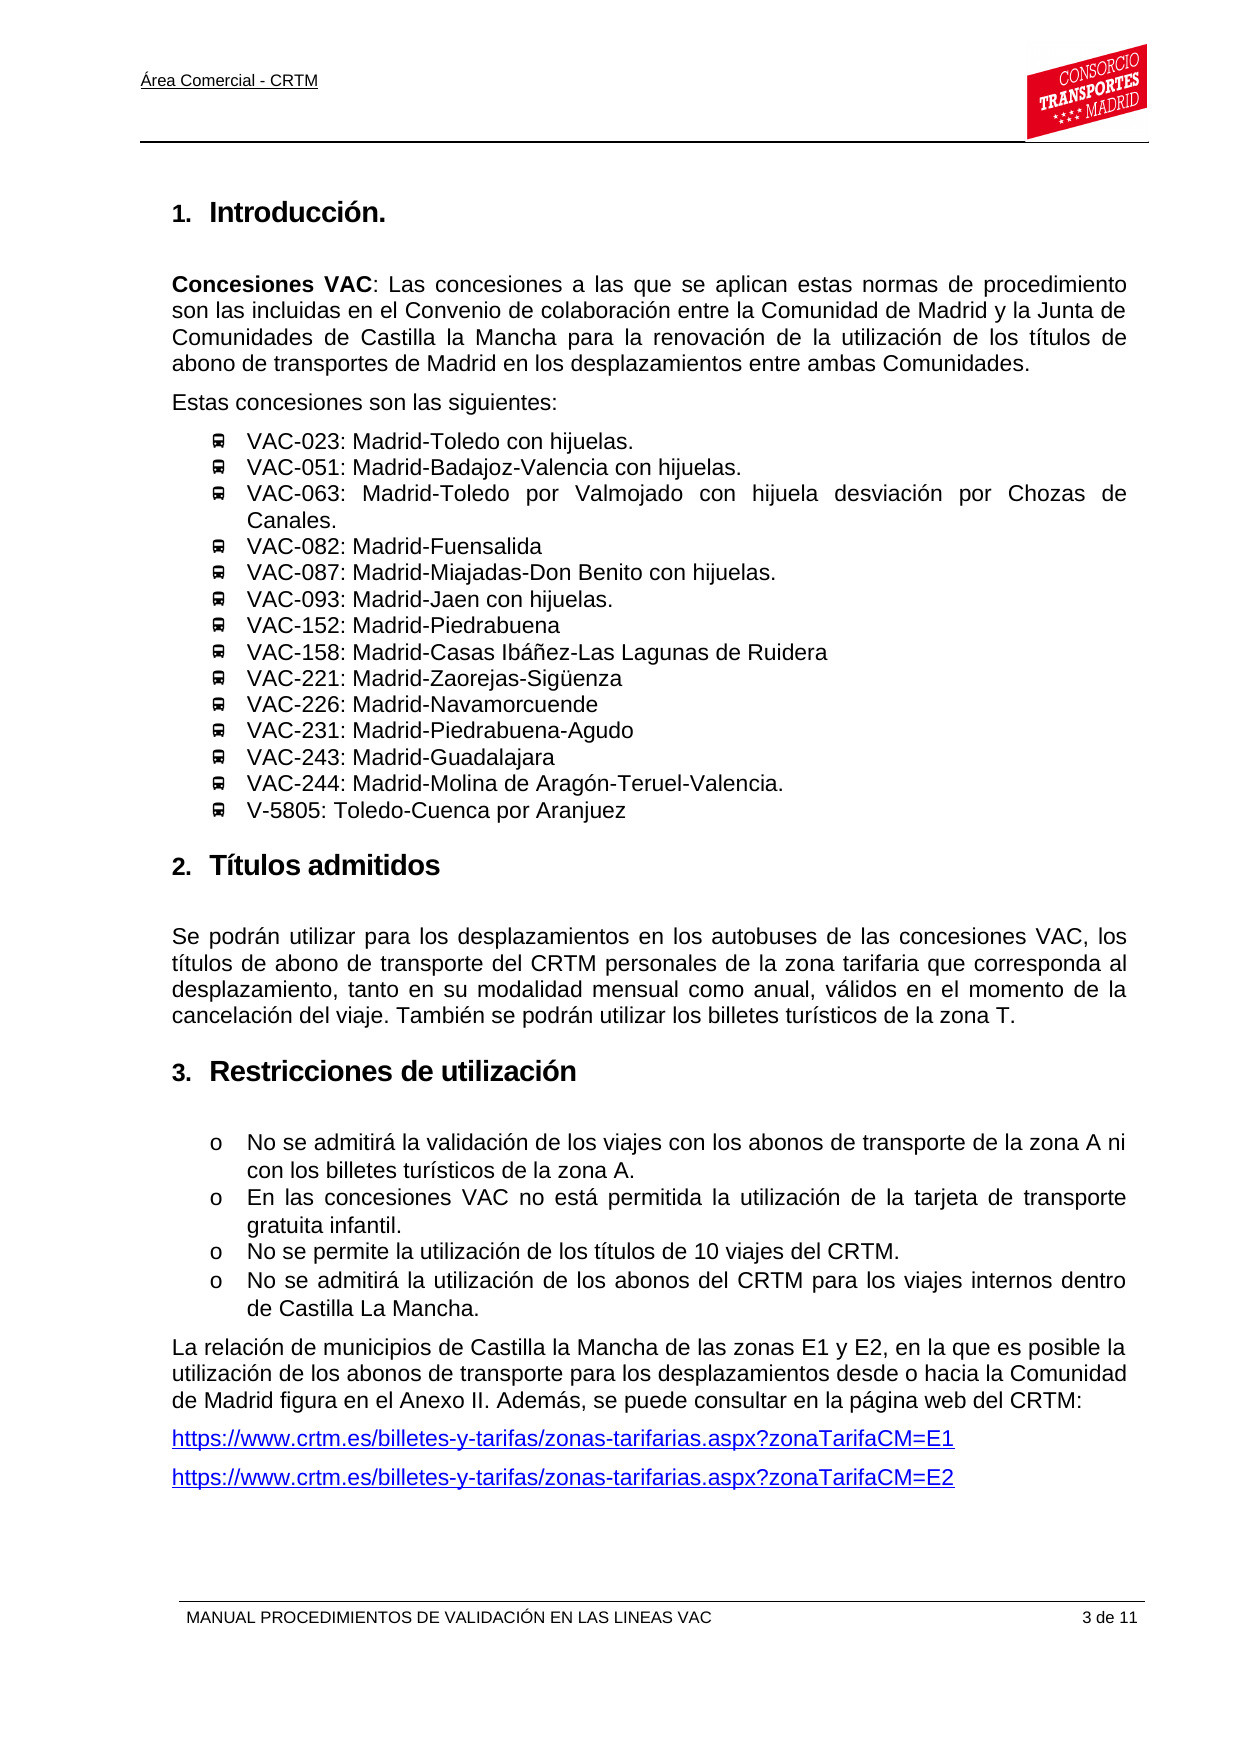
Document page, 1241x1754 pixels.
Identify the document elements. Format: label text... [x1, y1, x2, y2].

list VAC-231: Madrid-Piedrabuena-Agudo [209, 717, 1128, 744]
list VAC-226: Madrid-Navamorcuende [209, 691, 1128, 717]
picture [210, 485, 227, 502]
picture [210, 775, 227, 792]
text Estas concesiones son las siguientes: [172, 389, 1128, 415]
text https://www.crtm.es/billetes-y-tarifas/zonas-tarifarias.aspx?zonaTarifaCM=E1 [172, 1425, 1128, 1452]
picture [210, 432, 227, 450]
list VAC-093: Madrid-Jaen con hijuelas. [209, 586, 1128, 612]
list VAC-244: Madrid-Molina de Aragón-Teruel-Valencia. [209, 770, 1128, 797]
subtitle Títulos admitidos [172, 848, 1128, 881]
picture [210, 801, 227, 819]
list VAC-082: Madrid-Fuensalida [209, 533, 1128, 559]
list VAC-152: Madrid-Piedrabuena [209, 612, 1128, 638]
picture [210, 538, 227, 555]
list VAC-243: Madrid-Guadalajara [209, 744, 1128, 770]
subtitle Introducción. [172, 196, 1128, 229]
text https://www.crtm.es/billetes-y-tarifas/zonas-tarifarias.aspx?zonaTarifaCM=E2 [172, 1464, 1128, 1491]
picture [210, 643, 227, 660]
subtitle Restricciones de utilización [172, 1054, 1128, 1087]
picture [210, 590, 227, 608]
text Se podrán utilizar para los desplazamientos en los autobuses de las concesiones VAC, los títulos de abono de transporte del CRTM personales de la zona tarifaria que corresponda al desplazamiento, tanto en su modalidad mensual como anual, válidos en el momento de la cancelación del viaje. También se podrán utilizar los billetes turísticos de la zona T. [172, 923, 1128, 1029]
list VAC-023: Madrid-Toledo con hijuelas. [209, 428, 1128, 454]
picture [210, 616, 227, 634]
list VAC-063: Madrid-Toledo por Valmojado con hijuela desviación por Chozas de Canales. [209, 480, 1128, 533]
text Concesiones VAC: Las concesiones a las que se aplican estas normas de procedimiento son las incluidas en el Convenio de colaboración entre la Comunidad de Madrid y la Junta de Comunidades de Castilla la Mancha para la renovación de la utilización de los títulos de abono de transportes de Madrid en los desplazamientos entre ambas Comunidades. [172, 271, 1128, 376]
list VAC-087: Madrid-Miajadas-Don Benito con hijuelas. [209, 559, 1128, 586]
list No se admitirá la validación de los viajes con los abonos de transporte de la zona A ni con los billetes turísticos de la zona A. [209, 1129, 1128, 1184]
list VAC-051: Madrid-Badajoz-Valencia con hijuelas. [209, 454, 1128, 480]
list En las concesiones VAC no está permitida la utilización de la tarjeta de transporte gratuita infantil. [209, 1184, 1128, 1238]
list VAC-158: Madrid-Casas Ibáñez-Las Lagunas de Ruidera [209, 638, 1128, 665]
picture [210, 564, 227, 581]
picture [210, 748, 227, 766]
picture [210, 722, 227, 739]
picture [210, 696, 227, 713]
list No se admitirá la utilización de los abonos del CRTM para los viajes internos dentro de Castilla La Mancha. [209, 1267, 1128, 1321]
picture [210, 458, 227, 476]
text La relación de municipios de Castilla la Mancha de las zonas E1 y E2, en la que es posible la utilización de los abonos de transporte para los desplazamientos desde o hacia la Comunidad de Madrid figura en el Anexo II. Además, se puede consultar en la página web del CRTM: [172, 1334, 1128, 1413]
picture [210, 669, 227, 687]
list V-5805: Toledo-Cuenca por Aranjuez [209, 797, 1128, 823]
list No se permite la utilización de los títulos de 10 viajes del CRTM. [209, 1238, 1128, 1267]
list VAC-221: Madrid-Zaorejas-Sigüenza [209, 665, 1128, 691]
picture [1025, 41, 1149, 142]
